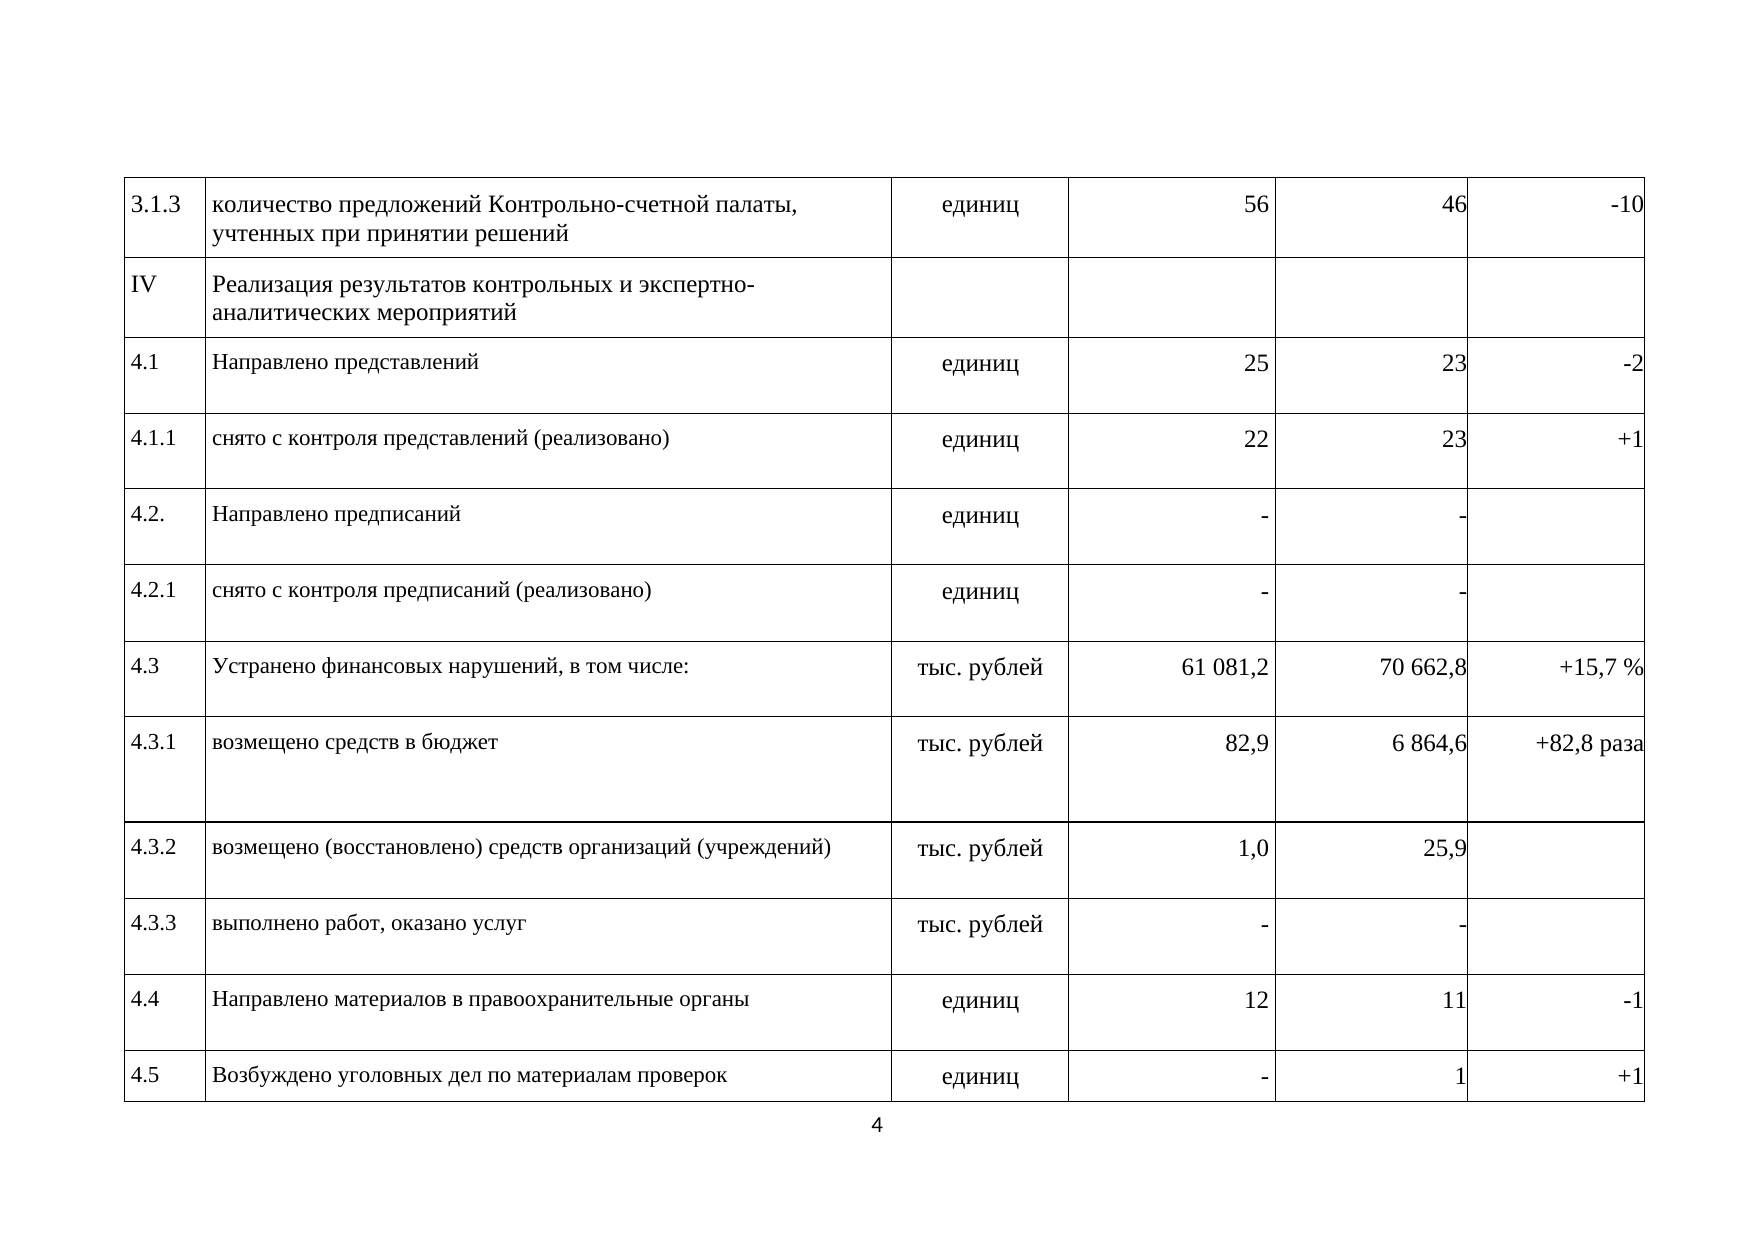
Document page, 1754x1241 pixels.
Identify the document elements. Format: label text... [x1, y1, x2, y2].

table_cell тыс. рублей [892, 717, 1068, 821]
table_cell снято с контроля предписаний (реализовано) [206, 565, 891, 641]
table_cell 11 [1276, 975, 1467, 1049]
table_cell Направлено представлений [206, 338, 891, 412]
table_cell +82,8 раза [1468, 717, 1644, 821]
table_cell возмещено средств в бюджет [206, 717, 891, 821]
table_cell 82,9 [1069, 717, 1275, 821]
table_cell 4.3.2 [125, 823, 205, 898]
table_cell 46 [1276, 178, 1467, 257]
table_cell - [1276, 489, 1467, 564]
table_cell - [1069, 565, 1275, 641]
table_cell 25,9 [1276, 823, 1467, 898]
table_cell 70 662,8 [1276, 642, 1467, 716]
table_cell - [1276, 899, 1467, 974]
table_cell снято с контроля представлений (реализовано) [206, 414, 891, 488]
table_cell [1468, 565, 1644, 641]
table_cell 4.1 [125, 338, 205, 412]
table_cell 4.3.1 [125, 717, 205, 821]
table_cell 25 [1069, 338, 1275, 412]
table_cell 4.2.1 [125, 565, 205, 641]
table_cell тыс. рублей [892, 642, 1068, 716]
table_cell [1276, 258, 1467, 337]
table_cell единиц [892, 1051, 1068, 1101]
table_cell - [1069, 899, 1275, 974]
table_cell выполнено работ, оказано услуг [206, 899, 891, 974]
table_cell [1468, 899, 1644, 974]
table_cell IV [125, 258, 205, 337]
table_cell единиц [892, 178, 1068, 257]
table_cell +1 [1468, 414, 1644, 488]
table_cell - [1276, 565, 1467, 641]
table_cell единиц [892, 565, 1068, 641]
table_cell тыс. рублей [892, 899, 1068, 974]
table_cell [1069, 258, 1275, 337]
table_cell возмещено (восстановлено) средств организаций (учреждений) [206, 823, 891, 898]
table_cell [206, 1051, 891, 1101]
table_cell 6 864,6 [1276, 717, 1467, 821]
table_cell 56 [1069, 178, 1275, 257]
table_cell [1468, 258, 1644, 337]
table_cell [1468, 489, 1644, 564]
table_cell единиц [892, 975, 1068, 1049]
table_cell 4.3.3 [125, 899, 205, 974]
table_cell Направлено предписаний [206, 489, 891, 564]
table_cell [892, 258, 1068, 337]
table_cell 4.5 [125, 1051, 205, 1101]
table_cell +15,7 % [1468, 642, 1644, 716]
table_cell -2 [1468, 338, 1644, 412]
table_cell 4.3 [125, 642, 205, 716]
table_cell тыс. рублей [892, 823, 1068, 898]
table_cell +1 [1468, 1051, 1644, 1101]
table_cell 4.1.1 [125, 414, 205, 488]
table_cell Устранено финансовых нарушений, в том числе: [206, 642, 891, 716]
table_cell 23 [1276, 338, 1467, 412]
table_cell 1 [1276, 1051, 1467, 1101]
table_cell [1468, 823, 1644, 898]
table_cell 12 [1069, 975, 1275, 1049]
table_cell 23 [1276, 414, 1467, 488]
table_cell 3.1.3 [125, 178, 205, 257]
table_cell - [1069, 489, 1275, 564]
table_cell - [1069, 1051, 1275, 1101]
table_cell Направлено материалов в правоохранительные органы [206, 975, 891, 1049]
table_cell -10 [1468, 178, 1644, 257]
table_cell -1 [1468, 975, 1644, 1049]
table_cell 4.2. [125, 489, 205, 564]
table_cell единиц [892, 489, 1068, 564]
table_cell 1,0 [1069, 823, 1275, 898]
table_cell 22 [1069, 414, 1275, 488]
table_cell единиц [892, 338, 1068, 412]
table_cell 4.4 [125, 975, 205, 1049]
table_cell Реализация результатов контрольных и экспертно-аналитических мероприятий [206, 258, 891, 337]
table_cell количество предложений Контрольно-счетной палаты, учтенных при принятии решений [206, 178, 891, 257]
table_cell единиц [892, 414, 1068, 488]
table_cell 61 081,2 [1069, 642, 1275, 716]
